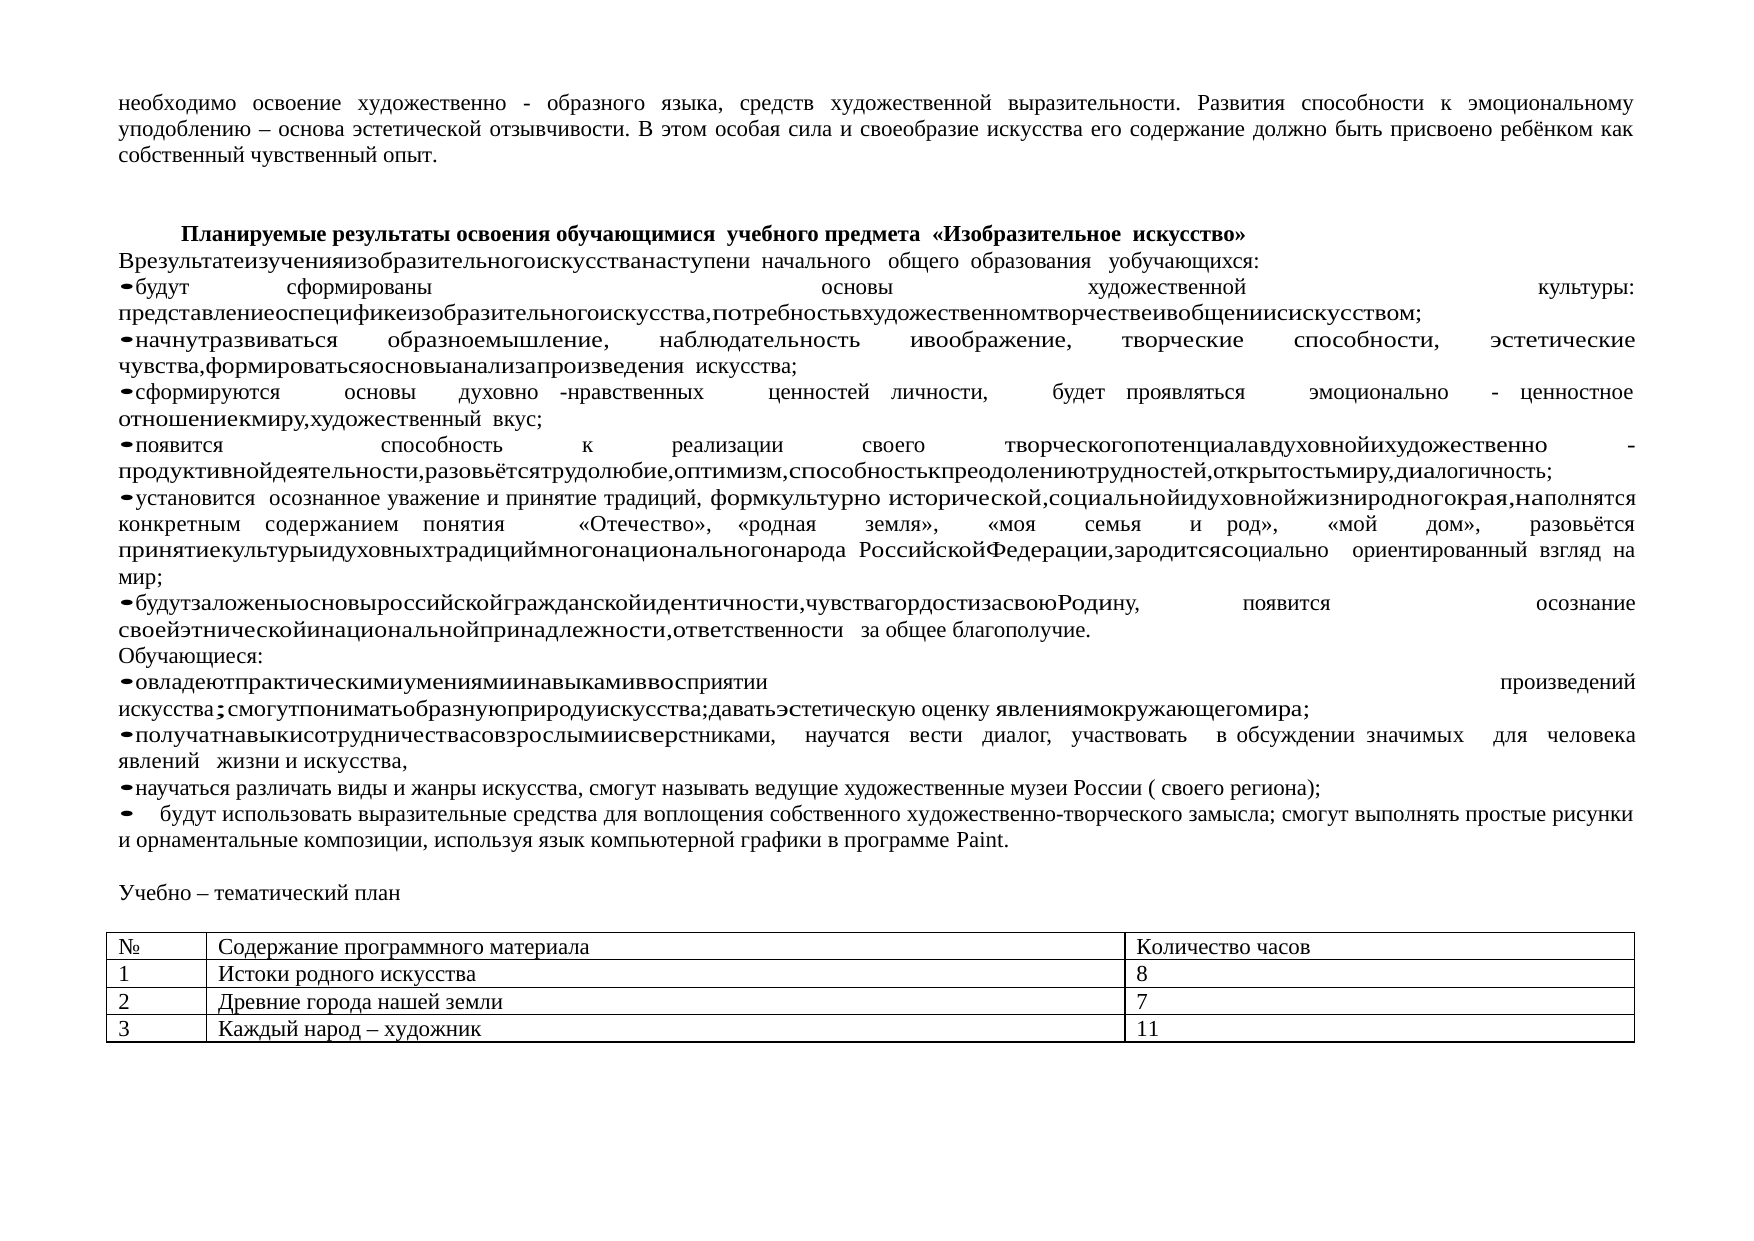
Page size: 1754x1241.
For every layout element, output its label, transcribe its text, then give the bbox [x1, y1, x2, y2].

table_header Содержание программного материала [207, 933, 1124, 959]
text •научаться различать виды и жанры искусства, смогут называть ведущие художественные музеи России ( своего региона); [118, 774, 1636, 800]
table_cell Каждый народ – художник [207, 1015, 1124, 1041]
text •начнутразвиваться образноемышление, наблюдательность ивоображение, творческие способности, эстетические чувства,формироватьсяосновыанализапроизведения искусства; [118, 326, 1636, 378]
text •появится способность к реализации своего творческогопотенциалавдуховнойихудожественно - продуктивнойдеятельности,разовьётсятрудолюбие,оптимизм,способностькпреодолениютрудностей,открытостьмиру,диалогичность; [118, 431, 1636, 484]
text •овладеютпрактическимиумениямиинавыкамиввосприятии произведений искусства;смогутпониматьобразнуюприродуискусства;даватьэстетическую оценку явлениямокружающегомира; [118, 668, 1636, 721]
table_cell 3 [107, 1015, 206, 1041]
text •получатнавыкисотрудничествасовзрослымиисверстниками, научатся вести диалог, участвовать в обсуждении значимых для человека явлений жизни и искусства, [118, 721, 1636, 774]
table_cell 7 [1126, 988, 1634, 1014]
text •будут сформированы основы художественной культуры: представлениеоспецификеизобразительногоискусства,потребностьвхудожественномтворчествеивобщениисискусством; [118, 273, 1636, 326]
table_header Количество часов [1126, 933, 1634, 959]
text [118, 88, 1636, 168]
table_cell Древние города нашей земли [207, 988, 1124, 1014]
table_cell Истоки родного искусства [207, 960, 1124, 987]
text •будутзаложеныосновыроссийскойгражданскойидентичности,чувствагордостизасвоюРодину, появится осознание своейэтническойинациональнойпринадлежности,ответственности за общее благополучие. [118, 589, 1636, 642]
text • будут использовать выразительные средства для воплощения собственного художественно-творческого замысла; смогут выполнять простые рисунки и орнаментальные композиции, используя язык компьютерной графики в программе Paint. [118, 800, 1636, 853]
text Учебно – тематический план [118, 879, 1636, 906]
table_cell 8 [1126, 960, 1634, 987]
table_cell 11 [1126, 1015, 1634, 1041]
text Врезультатеизученияизобразительногоискусстванаступени начального общего образования уобучающихся: [118, 247, 1636, 273]
table_cell 1 [107, 960, 206, 987]
table_header № [107, 933, 206, 959]
table_cell 2 [107, 988, 206, 1014]
text Планируемые результаты освоения обучающимися учебного предмета «Изобразительное искусство» [118, 220, 1636, 247]
text •установится осознанное уважение и принятие традиций, формкультурно исторической,социальнойидуховнойжизниродногокрая,наполнятся конкретным содержанием понятия «Отечество», «родная земля», «моя семья и род», «мой дом», разовьётся принятиекультурыидуховныхтрадициймногонациональногонарода РоссийскойФедерации,зародитсясоциально ориентированный взгляд на мир; [118, 484, 1636, 589]
text •сформируются основы духовно -нравственных ценностей личности, будет проявляться эмоционально - ценностное отношениекмиру,художественный вкус; [118, 378, 1636, 431]
text Обучающиеся: [118, 642, 1636, 668]
